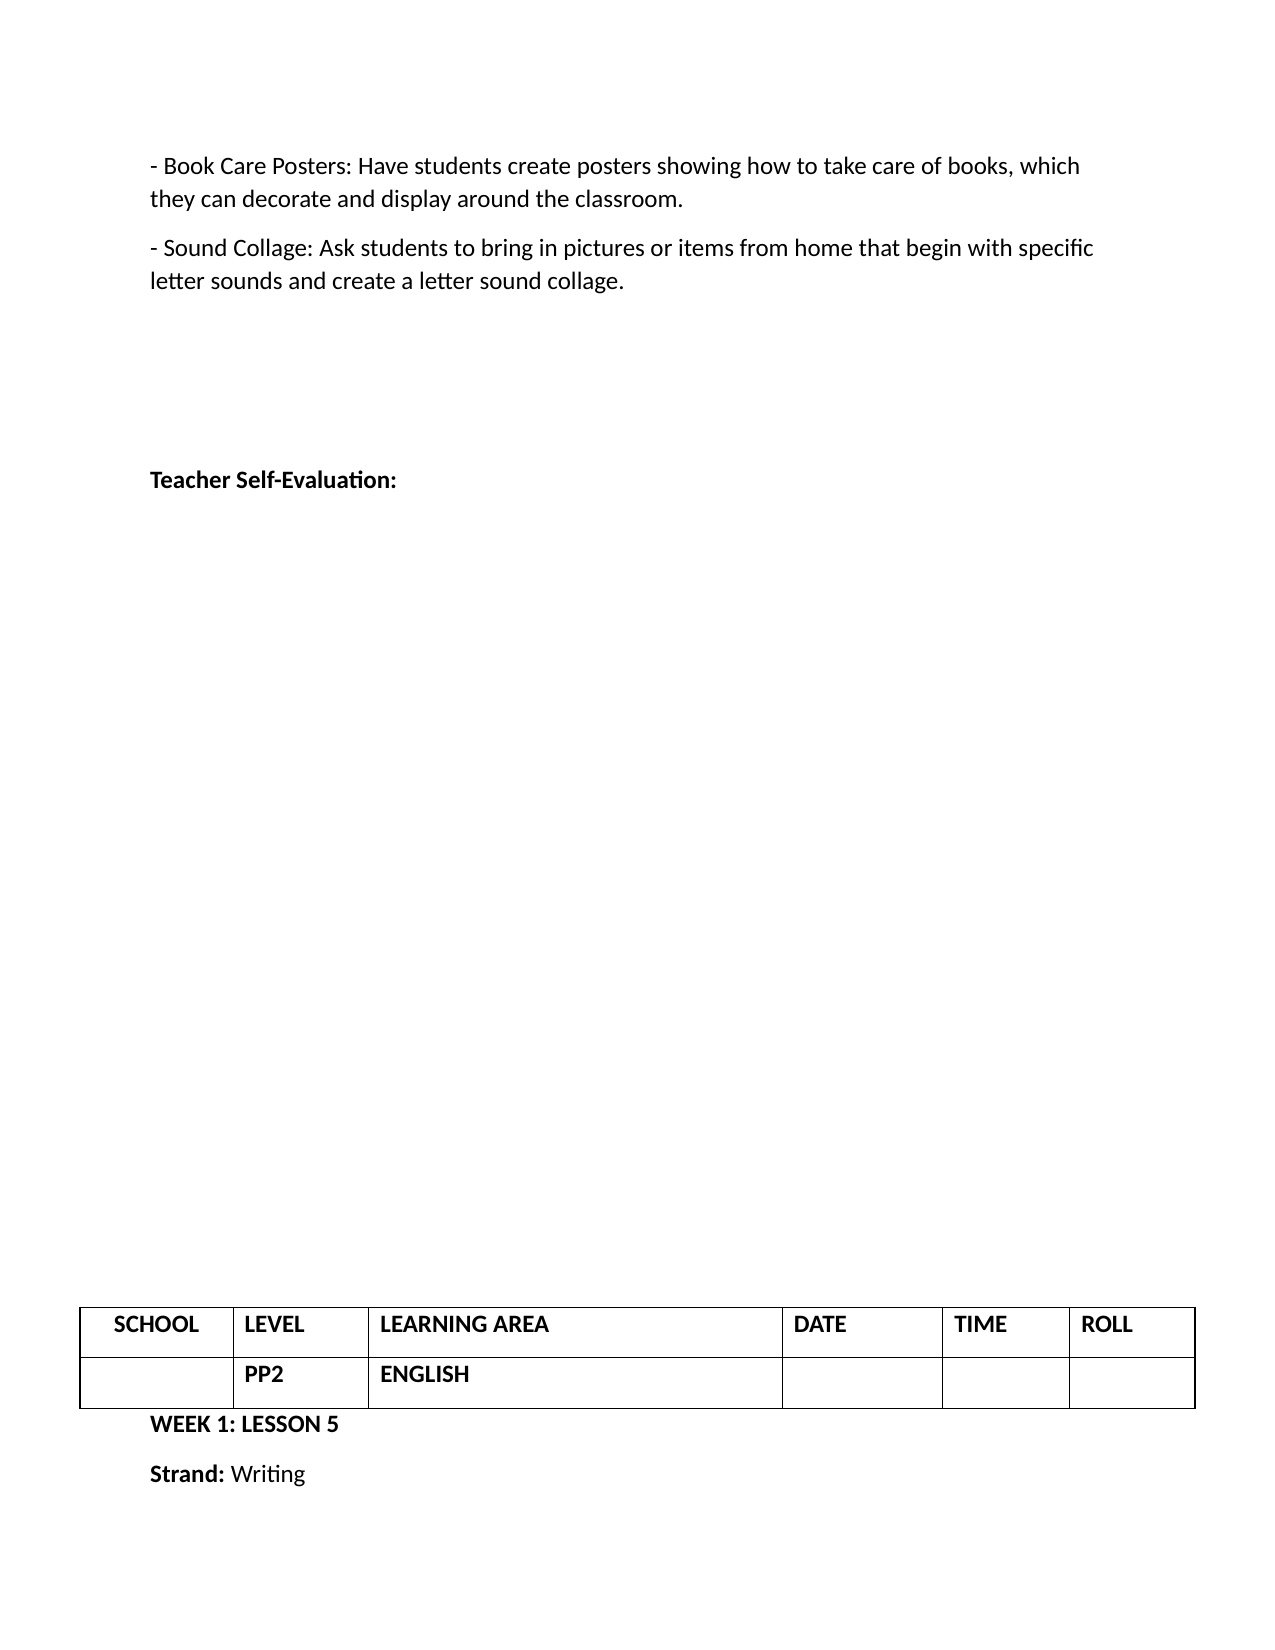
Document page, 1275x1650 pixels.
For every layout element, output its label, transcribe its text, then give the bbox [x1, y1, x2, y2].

text WEEK 1: LESSON 5 [150, 1409, 1125, 1439]
text - Sound Collage: Ask students to bring in pictures or items from home that begin with specific letter sounds and create a letter sound collage. [150, 232, 1125, 296]
table_cell PP2 [234, 1358, 368, 1407]
table_header ROLL [1070, 1308, 1194, 1357]
table_cell [1070, 1358, 1194, 1407]
text Teacher Self-Evaluation: [150, 464, 1125, 494]
table_header DATE [783, 1308, 942, 1357]
text - Book Care Posters: Have students create posters showing how to take care of books, which they can decorate and display around the classroom. [150, 150, 1125, 213]
table_cell [783, 1358, 942, 1407]
text Strand: Writing [150, 1458, 1125, 1489]
table_cell ENGLISH [369, 1358, 782, 1407]
table_header TIME [943, 1308, 1069, 1357]
table_header SCHOOL [81, 1308, 233, 1357]
table_header LEARNING AREA [369, 1308, 782, 1357]
table_cell [81, 1358, 233, 1407]
table_header LEVEL [234, 1308, 368, 1357]
table_cell [943, 1358, 1069, 1407]
